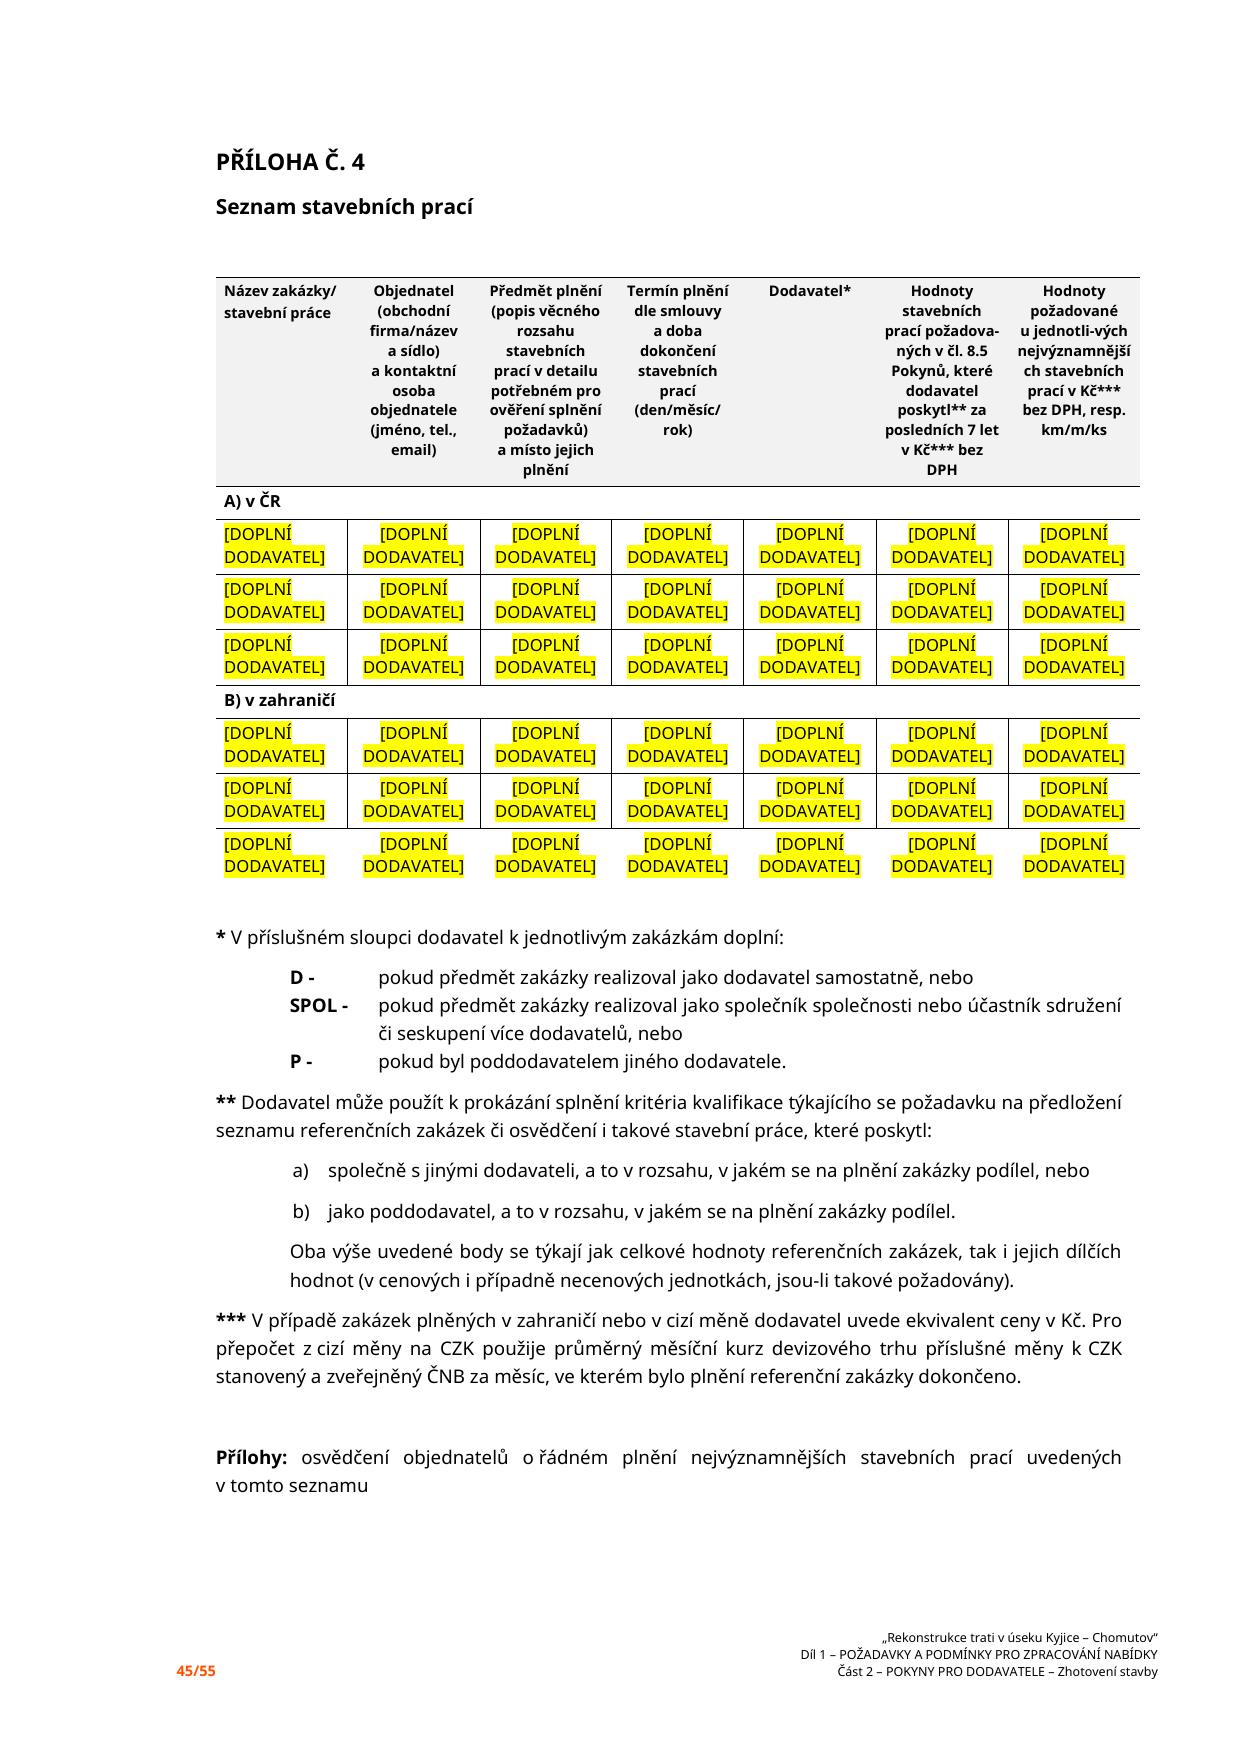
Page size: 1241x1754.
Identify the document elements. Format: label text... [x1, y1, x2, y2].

table_header Hodnoty stavebních prací požadova- ných v čl. 8.5 Pokynů, které dodavatel poskytl** za posledních 7 let v Kč*** bez DPH [876, 278, 1008, 486]
table_header Termín plnění dle smlouvy a doba dokončení stavebních prací (den/měsíc/ rok) [612, 278, 744, 486]
table_cell [DOPLNÍ DODAVATEL] [612, 774, 743, 828]
table_cell [DOPLNÍ DODAVATEL] [481, 774, 611, 828]
table_cell [DOPLNÍ DODAVATEL] [481, 719, 611, 773]
text P - pokud byl poddodavatelem jiného dodavatele. [289, 1049, 1122, 1074]
table_header Objednatel (obchodní firma/název a sídlo) a kontaktní osoba objednatele (jméno, tel., email) [348, 278, 480, 486]
table_cell [DOPLNÍ DODAVATEL] [612, 630, 743, 685]
table_cell [DOPLNÍ DODAVATEL] [1009, 575, 1140, 629]
list společně s jinými dodavateli, a to v rozsahu, v jakém se na plnění zakázky podílel, nebo [292, 1158, 1122, 1183]
table_cell [DOPLNÍ DODAVATEL] [1008, 829, 1140, 884]
table_cell [DOPLNÍ DODAVATEL] [348, 520, 480, 574]
table_cell [DOPLNÍ DODAVATEL] [216, 630, 347, 685]
text *** V případě zakázek plněných v zahraničí nebo v cizí měně dodavatel uvede ekvivalent ceny v Kč. Pro přepočet z cizí měny na CZK použije průměrný měsíční kurz devizového trhu příslušné měny k CZK stanovený a zveřejněný ČNB za měsíc, ve kterém bylo plnění referenční zakázky dokončeno. [216, 1307, 1122, 1389]
table_cell [DOPLNÍ DODAVATEL] [876, 829, 1008, 884]
text Příloha č. 4 [216, 146, 1122, 177]
text * V příslušném sloupci dodavatel k jednotlivým zakázkám doplní: [216, 924, 1122, 950]
text Oba výše uvedené body se týkají jak celkové hodnoty referenčních zakázek, tak i jejich dílčích hodnot (v cenových i případně necenových jednotkách, jsou-li takové požadovány). [289, 1239, 1122, 1292]
table_cell [DOPLNÍ DODAVATEL] [481, 520, 611, 574]
table_cell [DOPLNÍ DODAVATEL] [216, 774, 347, 828]
table_cell [DOPLNÍ DODAVATEL] [612, 829, 744, 884]
table_cell B) v zahraničí [216, 686, 1140, 717]
table_cell [DOPLNÍ DODAVATEL] [481, 630, 611, 685]
table_cell [DOPLNÍ DODAVATEL] [348, 630, 480, 685]
table_cell A) v ČR [216, 487, 1140, 518]
table_header Název zakázky/ stavební práce [216, 278, 348, 486]
table_cell [DOPLNÍ DODAVATEL] [216, 829, 348, 884]
table_cell [DOPLNÍ DODAVATEL] [744, 630, 876, 685]
table_cell [DOPLNÍ DODAVATEL] [348, 719, 480, 773]
table_cell [DOPLNÍ DODAVATEL] [877, 520, 1008, 574]
table_cell [DOPLNÍ DODAVATEL] [877, 774, 1008, 828]
table_cell [DOPLNÍ DODAVATEL] [877, 575, 1008, 629]
table_header Předmět plnění (popis věcného rozsahu stavebních prací v detailu potřebném pro ověření splnění požadavků) a místo jejich plnění [480, 278, 612, 486]
table_cell [DOPLNÍ DODAVATEL] [348, 829, 480, 884]
table_cell [DOPLNÍ DODAVATEL] [744, 575, 876, 629]
table_cell [DOPLNÍ DODAVATEL] [1009, 719, 1140, 773]
table_cell [DOPLNÍ DODAVATEL] [612, 520, 743, 574]
text D - pokud předmět zakázky realizoval jako dodavatel samostatně, nebo [289, 965, 1122, 990]
text Přílohy: osvědčení objednatelů o řádném plnění nejvýznamnějších stavebních prací uvedených v tomto seznamu [216, 1444, 1122, 1498]
table_cell [DOPLNÍ DODAVATEL] [1009, 774, 1140, 828]
table_cell [DOPLNÍ DODAVATEL] [744, 774, 876, 828]
table_cell [DOPLNÍ DODAVATEL] [744, 829, 876, 884]
table_header Dodavatel* [744, 278, 876, 486]
text SPOL - pokud předmět zakázky realizoval jako společník společnosti nebo účastník sdružení či seskupení více dodavatelů, nebo [289, 993, 1122, 1046]
table_cell [DOPLNÍ DODAVATEL] [612, 575, 743, 629]
table_cell [DOPLNÍ DODAVATEL] [744, 719, 876, 773]
table_cell [DOPLNÍ DODAVATEL] [1009, 520, 1140, 574]
table_cell [DOPLNÍ DODAVATEL] [877, 630, 1008, 685]
table_cell [DOPLNÍ DODAVATEL] [744, 520, 876, 574]
table_cell [DOPLNÍ DODAVATEL] [348, 774, 480, 828]
table_cell [DOPLNÍ DODAVATEL] [481, 575, 611, 629]
table_header Hodnoty požadované u jednotli-vých nejvýznamnějších stavebních prací v Kč*** bez DPH, resp. km/m/ks [1008, 278, 1140, 486]
text Seznam stavebních prací [216, 192, 1122, 221]
table_cell [DOPLNÍ DODAVATEL] [877, 719, 1008, 773]
table_cell [DOPLNÍ DODAVATEL] [216, 719, 347, 773]
table_cell [DOPLNÍ DODAVATEL] [480, 829, 612, 884]
table_cell [DOPLNÍ DODAVATEL] [612, 719, 743, 773]
table_cell [DOPLNÍ DODAVATEL] [348, 575, 480, 629]
table_cell [DOPLNÍ DODAVATEL] [216, 520, 347, 574]
table_cell [DOPLNÍ DODAVATEL] [1009, 630, 1140, 685]
table_cell [DOPLNÍ DODAVATEL] [216, 575, 347, 629]
text jako poddodavatel, a to v rozsahu, v jakém se na plnění zakázky podílel. [292, 1198, 1122, 1224]
text ** Dodavatel může použít k prokázání splnění kritéria kvalifikace týkajícího se požadavku na předložení seznamu referenčních zakázek či osvědčení i takové stavební práce, které poskytl: [216, 1089, 1122, 1143]
